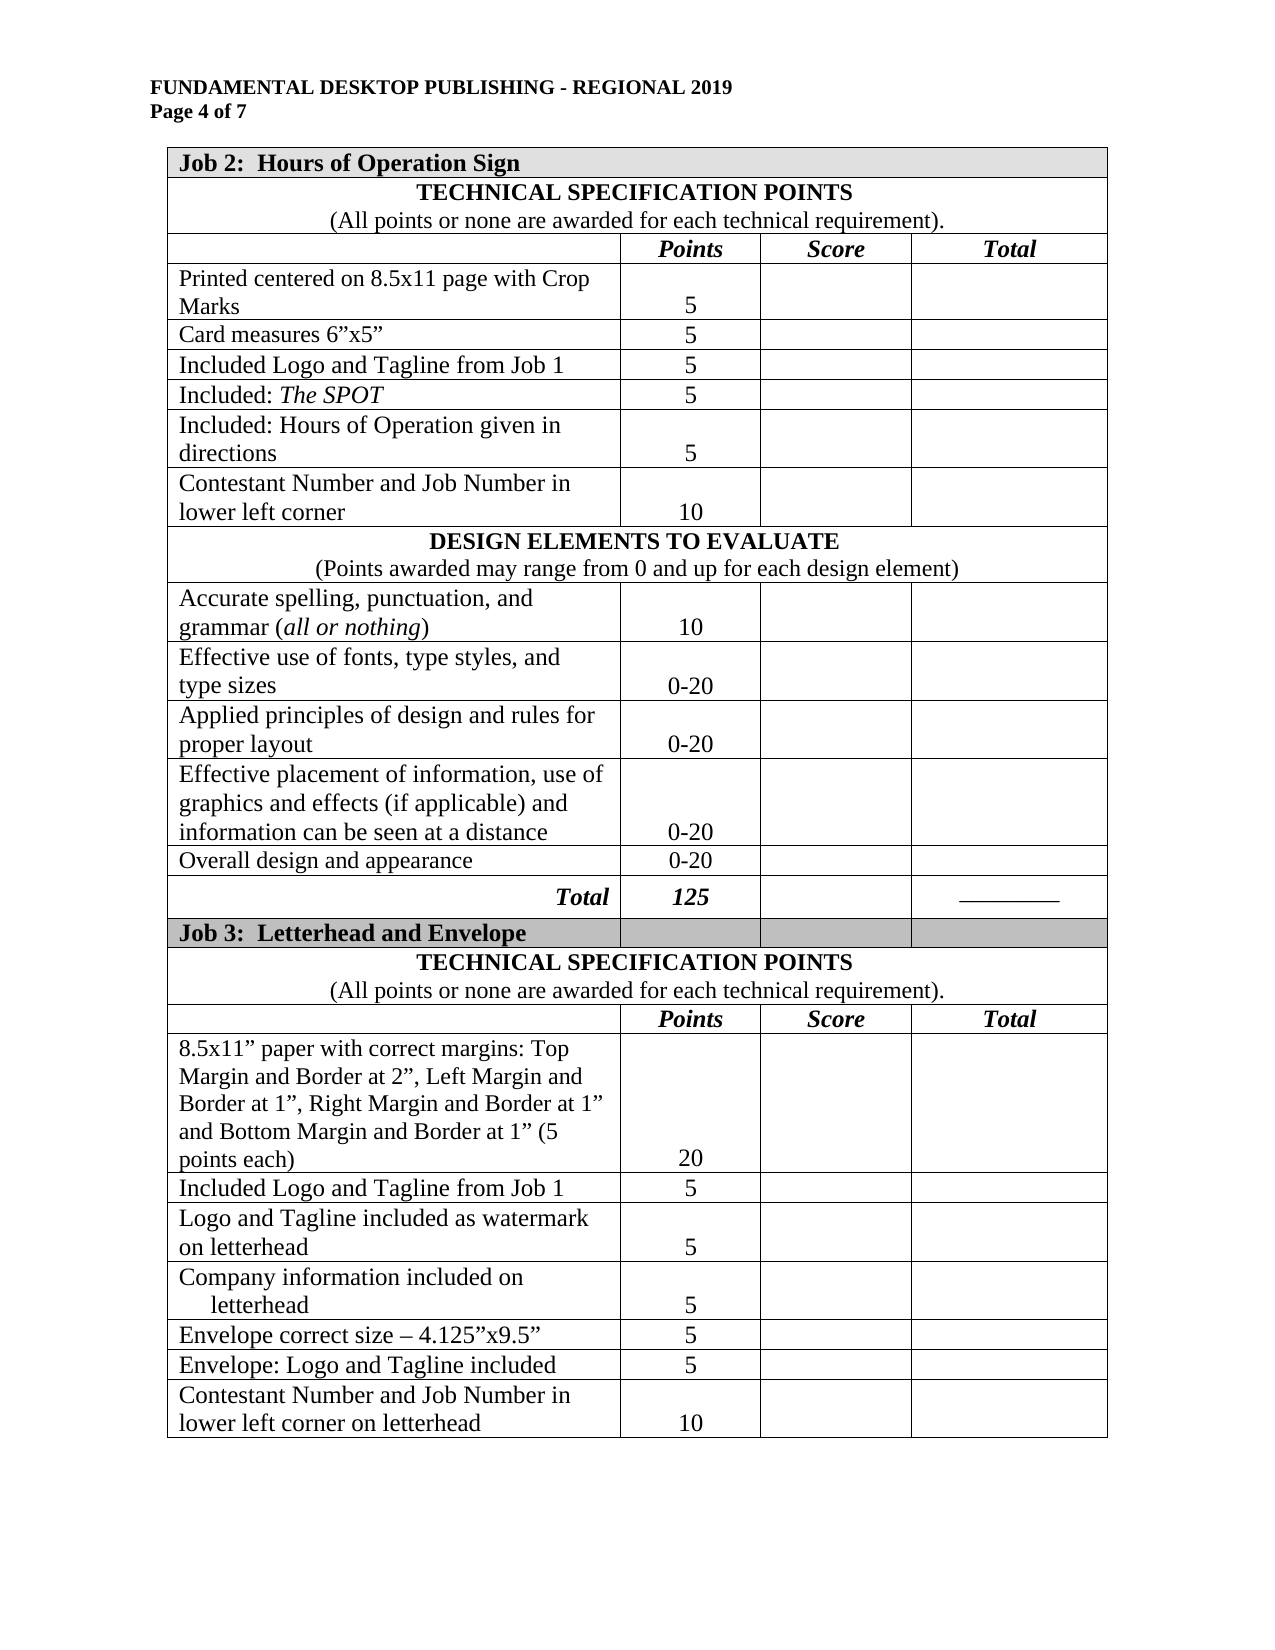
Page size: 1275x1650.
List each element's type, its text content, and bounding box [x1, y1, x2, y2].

table_cell [912, 759, 1107, 845]
table_cell [912, 1203, 1107, 1261]
table_cell [761, 919, 911, 947]
table_cell 5 [621, 380, 760, 409]
table_cell 5 [621, 1262, 760, 1319]
table_cell Included: The SPOT [168, 380, 620, 409]
table_cell 5 [621, 264, 760, 319]
table_cell [912, 264, 1107, 319]
table_cell [912, 1262, 1107, 1319]
table_cell 125 [621, 876, 760, 917]
table_cell Effective use of fonts, type styles, and type sizes [168, 642, 620, 699]
table_cell [912, 846, 1107, 875]
table_cell 10 [621, 1380, 760, 1437]
table_cell Included: Hours of Operation given in directions [168, 410, 620, 467]
table_cell 5 [621, 410, 760, 467]
table_cell [761, 320, 911, 349]
table_cell [761, 583, 911, 641]
table_cell Job 3: Letterhead and Envelope [168, 919, 620, 947]
table_cell Envelope correct size – 4.125”x9.5” [168, 1320, 620, 1349]
table_cell [761, 264, 911, 319]
table_cell [761, 1320, 911, 1349]
table_cell [761, 380, 911, 409]
table_cell 0-20 [621, 642, 760, 699]
table_cell [912, 1380, 1107, 1437]
table_cell [168, 234, 620, 263]
table_cell Included Logo and Tagline from Job 1 [168, 1173, 620, 1202]
table_cell [761, 410, 911, 467]
table_cell Accurate spelling, punctuation, and grammar (all or nothing) [168, 583, 620, 641]
table_cell [761, 642, 911, 699]
table_cell 0-20 [621, 846, 760, 875]
table_cell [761, 1173, 911, 1202]
table_cell DESIGN ELEMENTS TO EVALUATE (Points awarded may range from 0 and up for each design element) [168, 527, 1107, 582]
table_cell [761, 350, 911, 379]
table_cell Applied principles of design and rules for proper layout [168, 701, 620, 758]
table_cell 20 [621, 1034, 760, 1172]
table_cell 5 [621, 350, 760, 379]
table_cell TECHNICAL SPECIFICATION POINTS (All points or none are awarded for each technical requirement). [168, 178, 1107, 233]
table_cell Points [621, 234, 760, 263]
table_cell [761, 846, 911, 875]
table_header Job 2: Hours of Operation Sign [168, 148, 1107, 177]
table_cell [912, 919, 1107, 947]
table_cell 0-20 [621, 701, 760, 758]
table_cell Contestant Number and Job Number in lower left corner on letterhead [168, 1380, 620, 1437]
table_cell [912, 642, 1107, 699]
table_cell 10 [621, 468, 760, 526]
table_cell [761, 1350, 911, 1379]
table_cell Contestant Number and Job Number in lower left corner [168, 468, 620, 526]
table_cell [761, 1034, 911, 1172]
table_cell [761, 701, 911, 758]
table_cell [912, 468, 1107, 526]
table_cell [912, 701, 1107, 758]
table_cell 5 [621, 1203, 760, 1261]
table_cell ________ [912, 876, 1107, 917]
table_cell [912, 1173, 1107, 1202]
table_cell Score [761, 234, 911, 263]
table_cell Total [168, 876, 620, 917]
table_cell Envelope: Logo and Tagline included [168, 1350, 620, 1379]
table_cell [621, 919, 760, 947]
table_cell [912, 380, 1107, 409]
table_cell [912, 320, 1107, 349]
table_cell [912, 410, 1107, 467]
table_cell [912, 350, 1107, 379]
table_cell [761, 1262, 911, 1319]
table_cell 5 [621, 1350, 760, 1379]
table_cell [761, 1380, 911, 1437]
table_cell Effective placement of information, use of graphics and effects (if applicable) and information can be seen at a distance [168, 759, 620, 845]
table_cell Points [621, 1005, 760, 1033]
table_cell [761, 759, 911, 845]
table_cell Total [912, 234, 1107, 263]
table_cell 5 [621, 320, 760, 349]
table_cell Printed centered on 8.5x11 page with Crop Marks [168, 264, 620, 319]
table_cell TECHNICAL SPECIFICATION POINTS (All points or none are awarded for each technical requirement). [168, 948, 1107, 1003]
table_cell [168, 1005, 620, 1033]
table_cell 5 [621, 1320, 760, 1349]
table_cell [761, 876, 911, 917]
table_cell [912, 1034, 1107, 1172]
table_cell Score [761, 1005, 911, 1033]
table_cell 5 [621, 1173, 760, 1202]
table_cell 0-20 [621, 759, 760, 845]
table_cell Card measures 6”x5” [168, 320, 620, 349]
table_cell [912, 1320, 1107, 1349]
table_cell [912, 583, 1107, 641]
table_cell [761, 468, 911, 526]
table_cell Total [912, 1005, 1107, 1033]
table_cell [761, 1203, 911, 1261]
table_cell Overall design and appearance [168, 846, 620, 875]
table_cell Company information included on letterhead [168, 1262, 620, 1319]
table_cell 10 [621, 583, 760, 641]
table_cell [912, 1350, 1107, 1379]
table_cell 8.5x11” paper with correct margins: Top Margin and Border at 2”, Left Margin and Border at 1”, Right Margin and Border at 1” and Bottom Margin and Border at 1” (5 points each) [168, 1034, 620, 1172]
table_cell Logo and Tagline included as watermark on letterhead [168, 1203, 620, 1261]
table_cell Included Logo and Tagline from Job 1 [168, 350, 620, 379]
